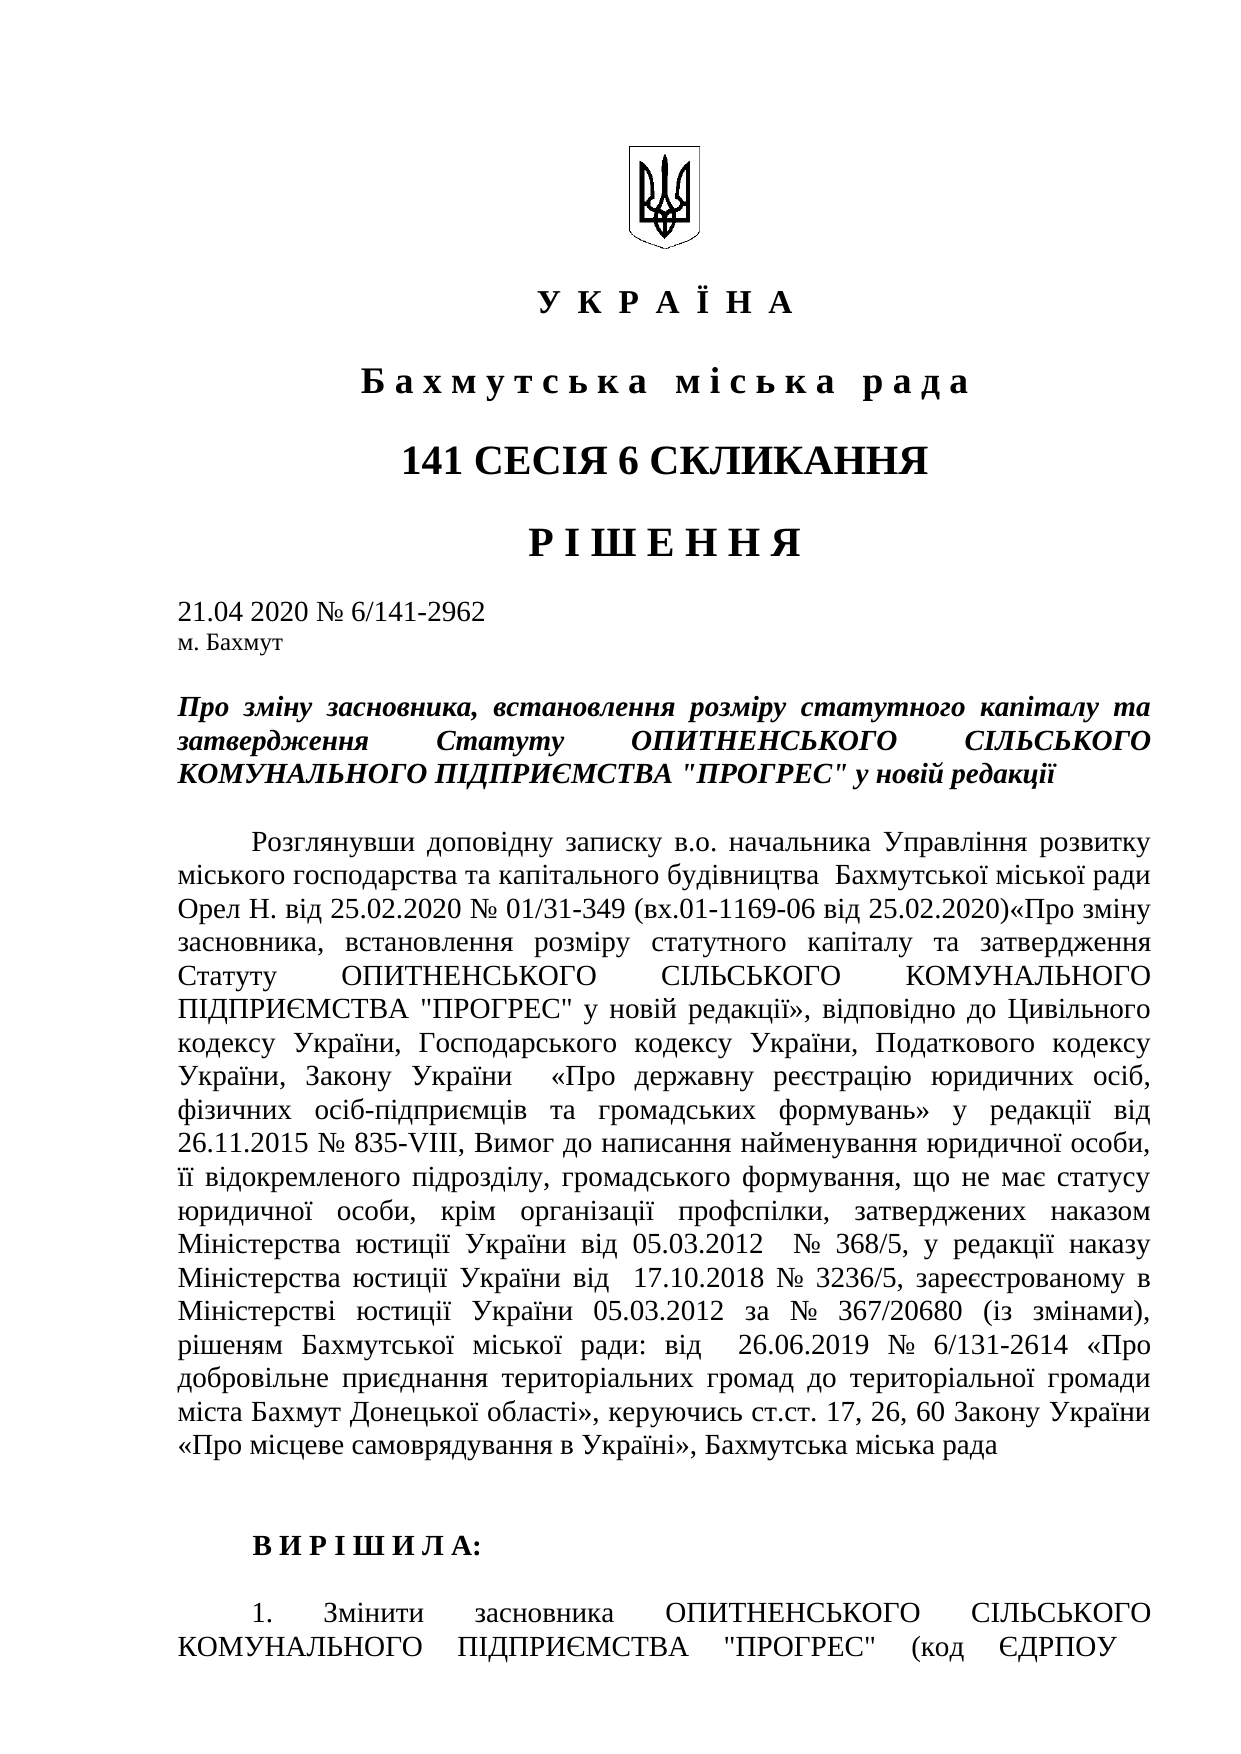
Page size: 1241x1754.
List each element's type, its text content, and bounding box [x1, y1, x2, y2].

text м. Бахмут [177, 627, 1152, 656]
text Розглянувши доповідну записку в.о. начальника Управління розвитку міського господарства та капітального будівництва Бахмутської міської ради Орел Н. від 25.02.2020 № 01/31-349 (вх.01-1169-06 від 25.02.2020)«Про зміну засновника, встановлення розміру статутного капіталу та затвердження Статуту ОПИТНЕНСЬКОГО СІЛЬСЬКОГО КОМУНАЛЬНОГО ПІДПРИЄМСТВА "ПРОГРЕС" у новій редакції», відповідно до Цивільного кодексу України, Господарського кодексу України, Податкового кодексу України, Закону України «Про державну реєстрацію юридичних осіб, фізичних осіб-підприємців та громадських формувань» у редакції від 26.11.2015 № 835-VIII, Вимог до написання найменування юридичної особи, її відокремленого підрозділу, громадського формування, що не має статусу юридичної особи, крім організації профспілки, затверджених наказом Міністерства юстиції України від 05.03.2012 № 368/5, у редакції наказу Міністерства юстиції України від 17.10.2018 № 3236/5, зареєстрованому в Міністерстві юстиції України 05.03.2012 за № 367/20680 (із змінами), рішеням Бахмутської міської ради: від 26.06.2019 № 6/131-2614 «Про добровільне приєднання територіальних громад до територіальної громади міста Бахмут Донецької області», керуючись ст.ст. 17, 26, 60 Закону України «Про місцеве самоврядування в Україні», Бахмутська міська рада [177, 824, 1152, 1461]
picture [629, 146, 700, 249]
text Б а х м у т с ь к а м і с ь к а р а д а [177, 359, 1152, 402]
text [177, 1595, 1152, 1662]
text У К Р А Ї Н А [177, 282, 1152, 321]
text Про зміну засновника, встановлення розміру статутного капіталу та затвердження Статуту ОПИТНЕНСЬКОГО СІЛЬСЬКОГО КОМУНАЛЬНОГО ПІДПРИЄМСТВА "ПРОГРЕС" у новій редакції [177, 689, 1152, 790]
text 141 СЕСІЯ 6 СКЛИКАННЯ [177, 436, 1152, 483]
text Р I Ш Е Н Н Я [177, 517, 1152, 565]
text В И Р І Ш И Л А: [177, 1528, 1152, 1562]
text 21.04 2020 № 6/141-2962 [177, 594, 1152, 627]
